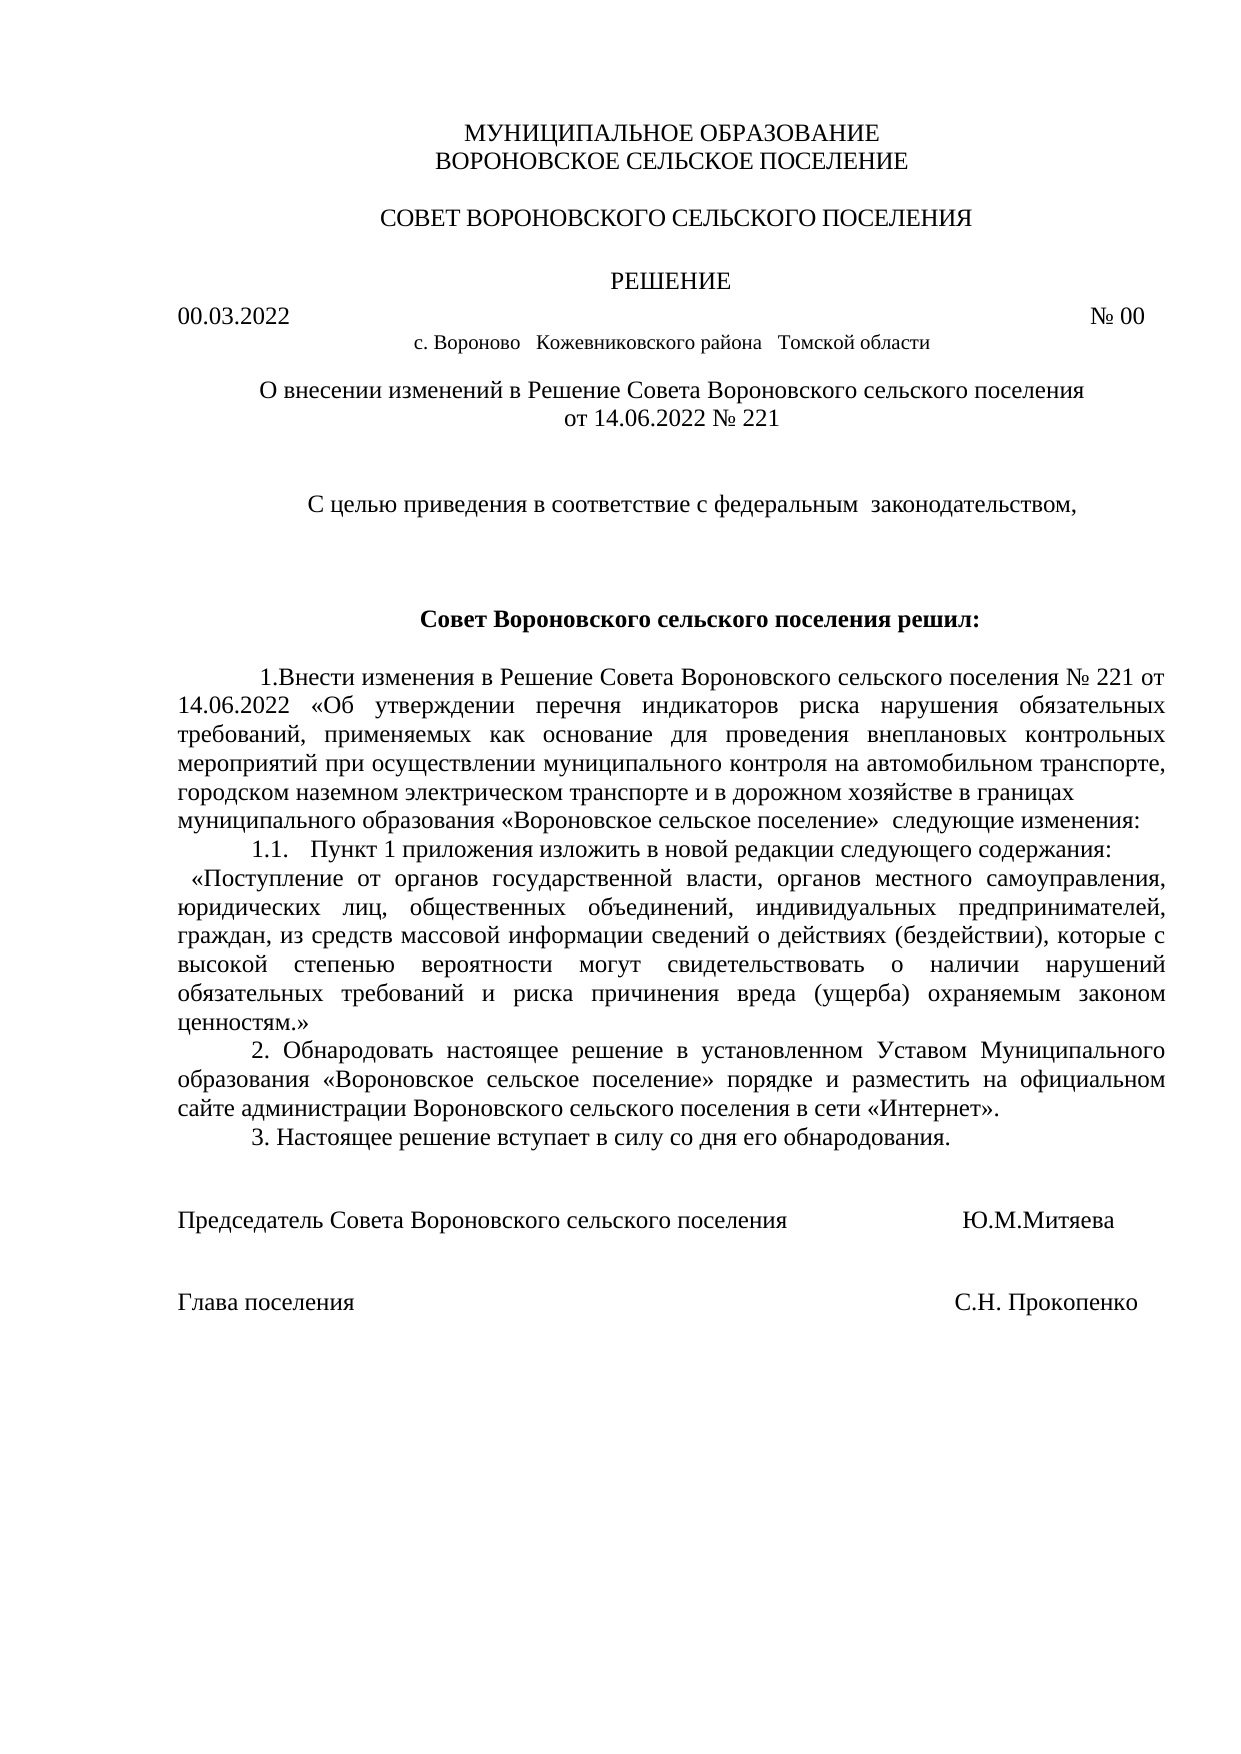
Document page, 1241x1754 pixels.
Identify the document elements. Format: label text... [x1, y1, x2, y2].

subtitle С целью приведения в соответствие с федеральным законодательством, [177, 489, 1167, 518]
text 2. Обнародовать настоящее решение в установленном Уставом Муниципального образования «Вороновское сельское поселение» порядке и разместить на официальном сайте администрации Вороновского сельского поселения в сети «Интернет». [177, 1036, 1167, 1122]
text от 14.06.2022 № 221 [177, 403, 1167, 432]
text РЕШЕНИЕ [377, 243, 965, 301]
text с. Вороново Кожевниковского района Томской области [177, 330, 1167, 354]
text ВОРОНОВСКОЕ СЕЛЬСКОЕ ПОСЕЛЕНИЕ [177, 147, 1167, 175]
text Совет Вороновского сельского поселения решил: [177, 604, 1167, 633]
text 00.03.2022 № 00 [177, 301, 1167, 330]
text СОВЕТ ВОРОНОВСКОГО СЕЛЬСКОГО ПОСЕЛЕНИЯ [177, 181, 1175, 238]
list Пункт 1 приложения изложить в новой редакции следующего содержания: [251, 834, 1167, 863]
text О внесении изменений в Решение Совета Вороновского сельского поселения [177, 378, 1166, 403]
text Председатель Совета Вороновского сельского поселения Ю.М.Митяева [177, 1208, 1167, 1233]
text 1.Внести изменения в Решение Совета Вороновского сельского поселения № 221 от 14.06.2022 «Об утверждении перечня индикаторов риска нарушения обязательных требований, применяемых как основание для проведения внеплановых контрольных мероприятий при осуществлении муниципального контроля на автомобильном транспорте, городском наземном электрическом транспорте и в дорожном хозяйстве в границах [177, 662, 1167, 806]
text «Поступление от органов государственной власти, органов местного самоуправления, юридических лиц, общественных объединений, индивидуальных предпринимателей, граждан, из средств массовой информации сведений о действиях (бездействии), которые с высокой степенью вероятности могут свидетельствовать о наличии нарушений обязательных требований и риска причинения вреда (ущерба) охраняемым законом ценностям.» [177, 863, 1167, 1036]
text Глава поселения С.Н. Прокопенко [177, 1287, 1167, 1316]
text муниципального образования «Вороновское сельское поселение» следующие изменения: [177, 806, 1167, 834]
text 3. Настоящее решение вступает в силу со дня его обнародования. [177, 1122, 1167, 1151]
text МУНИЦИПАЛЬНОЕ ОБРАЗОВАНИЕ [177, 118, 1167, 147]
